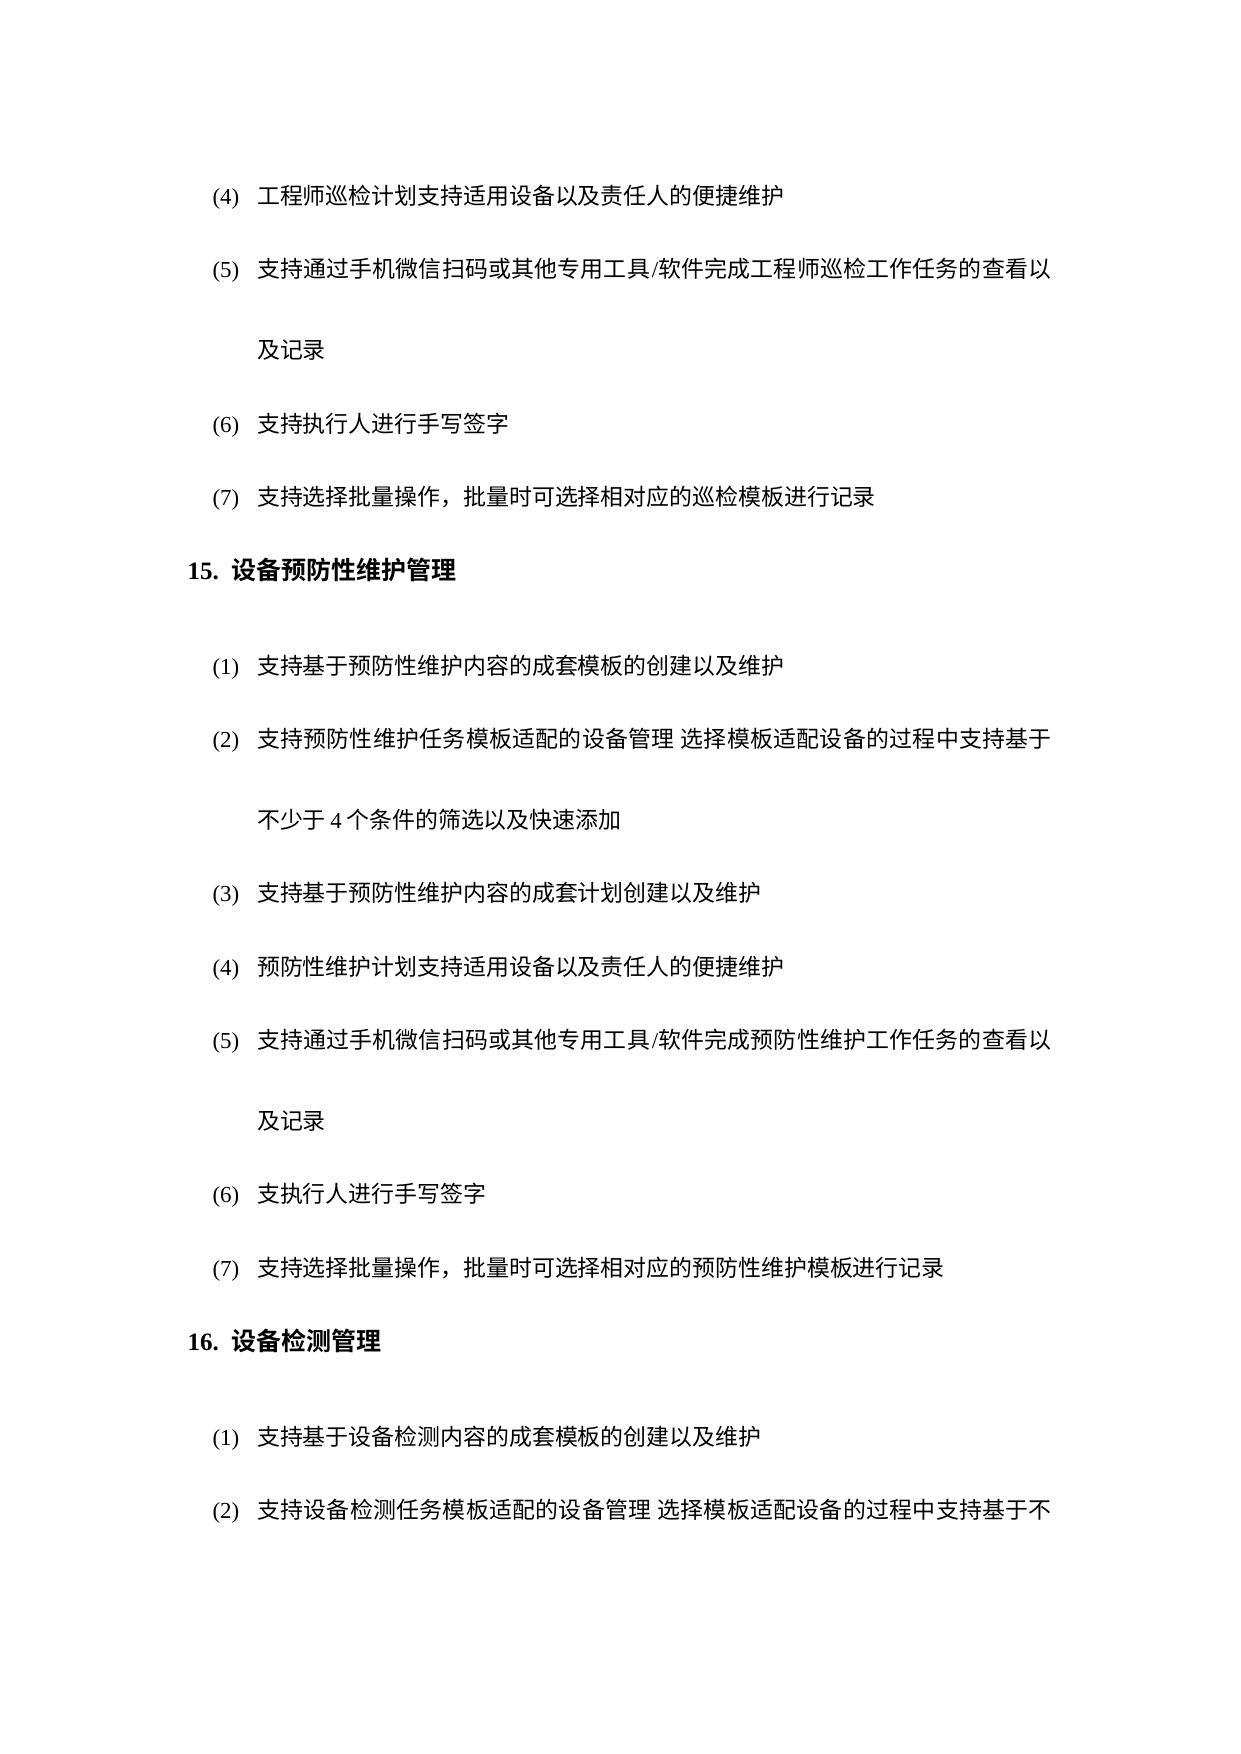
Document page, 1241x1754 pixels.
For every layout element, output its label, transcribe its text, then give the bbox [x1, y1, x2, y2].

list 设备检测管理 [144, 1307, 1053, 1372]
list 支持基于预防性维护内容的成套计划创建以及维护 [212, 859, 1053, 924]
list 支持通过手机微信扫码或其他专用工具/软件完成预防性维护工作任务的查看以及记录 [212, 1006, 1053, 1152]
list 预防性维护计划支持适用设备以及责任人的便捷维护 [212, 933, 1053, 998]
list 支持选择批量操作，批量时可选择相对应的预防性维护模板进行记录 [212, 1234, 1053, 1299]
list 支执行人进行手写签字 [212, 1160, 1053, 1225]
list 支持预防性维护任务模板适配的设备管理 选择模板适配设备的过程中支持基于不少于4个条件的筛选以及快速添加 [212, 705, 1053, 851]
list 工程师巡检计划支持适用设备以及责任人的便捷维护 [212, 162, 1053, 227]
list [212, 1476, 1053, 1541]
list 支持执行人进行手写签字 [212, 390, 1053, 455]
list 支持基于预防性维护内容的成套模板的创建以及维护 [212, 632, 1053, 697]
list 支持通过手机微信扫码或其他专用工具/软件完成工程师巡检工作任务的查看以及记录 [212, 235, 1053, 381]
list 支持选择批量操作，批量时可选择相对应的巡检模板进行记录 [212, 463, 1053, 528]
list 支持基于设备检测内容的成套模板的创建以及维护 [212, 1402, 1053, 1467]
list 设备预防性维护管理 [144, 536, 1053, 601]
